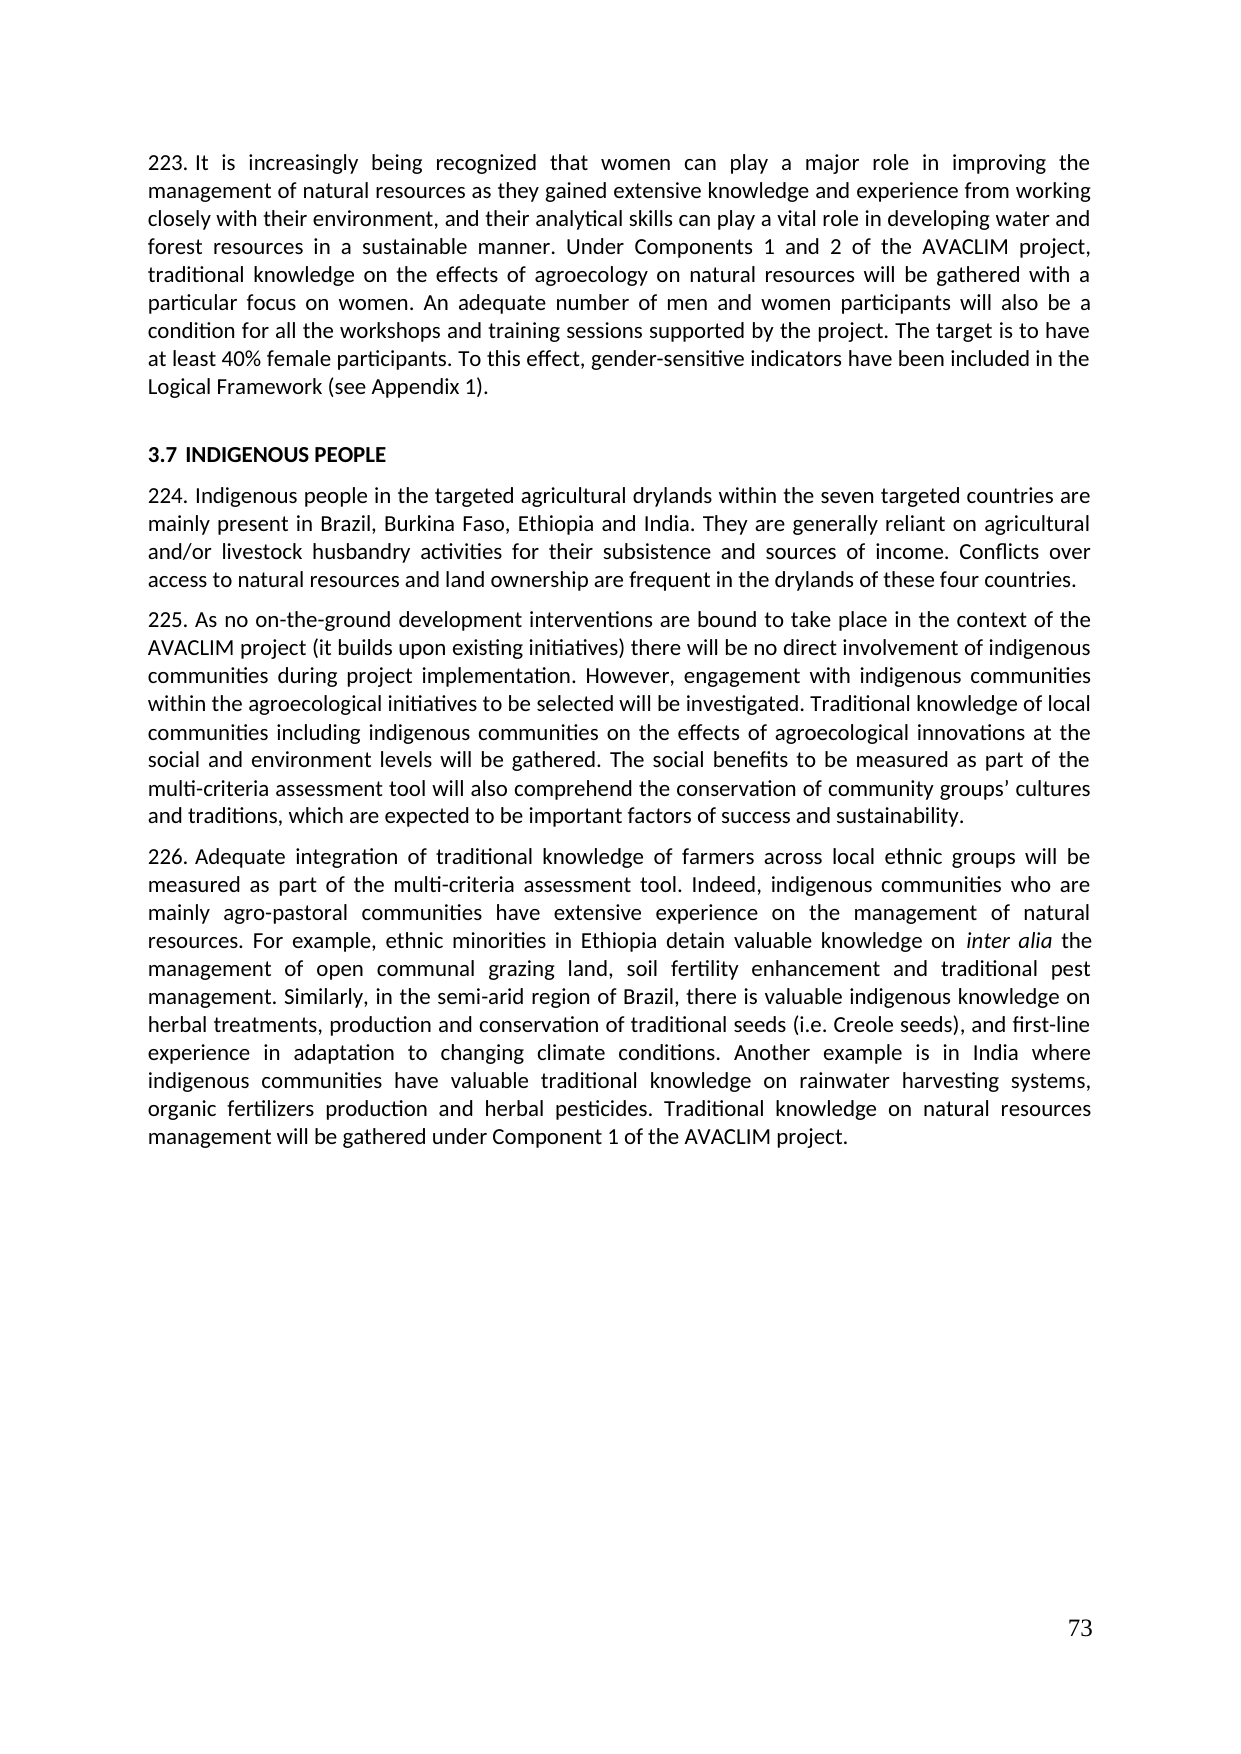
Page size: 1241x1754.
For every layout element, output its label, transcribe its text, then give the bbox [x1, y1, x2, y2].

list Indigenous people in the targeted agricultural drylands within the seven targeted countries are mainly present in Brazil, Burkina Faso, Ethiopia and India. They are generally reliant on agricultural and/or livestock husbandry activities for their subsistence and sources of income. Conflicts over access to natural resources and land ownership are frequent in the drylands of these four countries. [148, 481, 1092, 593]
subtitle INDIGENOUS PEOPLE [148, 440, 1092, 468]
list As no on-the-ground development interventions are bound to take place in the context of the AVACLIM project (it builds upon existing initiatives) there will be no direct involvement of indigenous communities during project implementation. However, engagement with indigenous communities within the agroecological initiatives to be selected will be investigated. Traditional knowledge of local communities including indigenous communities on the effects of agroecological innovations at the social and environment levels will be gathered. The social benefits to be measured as part of the multi-criteria assessment tool will also comprehend the conservation of community groups’ cultures and traditions, which are expected to be important factors of success and sustainability. [148, 606, 1092, 830]
list Adequate integration of traditional knowledge of farmers across local ethnic groups will be measured as part of the multi-criteria assessment tool. Indeed, indigenous communities who are mainly agro-pastoral communities have extensive experience on the management of natural resources. For example, ethnic minorities in Ethiopia detain valuable knowledge on inter alia the management of open communal grazing land, soil fertility enhancement and traditional pest management. Similarly, in the semi-arid region of Brazil, there is valuable indigenous knowledge on herbal treatments, production and conservation of traditional seeds (i.e. Creole seeds), and first-line experience in adaptation to changing climate conditions. Another example is in India where indigenous communities have valuable traditional knowledge on rainwater harvesting systems, organic fertilizers production and herbal pesticides. Traditional knowledge on natural resources management will be gathered under Component 1 of the AVACLIM project. [148, 842, 1092, 1150]
list It is increasingly being recognized that women can play a major role in improving the management of natural resources as they gained extensive knowledge and experience from working closely with their environment, and their analytical skills can play a vital role in developing water and forest resources in a sustainable manner. Under Components 1 and 2 of the AVACLIM project, traditional knowledge on the effects of agroecology on natural resources will be gathered with a particular focus on women. An adequate number of men and women participants will also be a condition for all the workshops and training sessions supported by the project. The target is to have at least 40% female participants. To this effect, gender-sensitive indicators have been included in the Logical Framework (see Appendix 1). [148, 148, 1092, 400]
